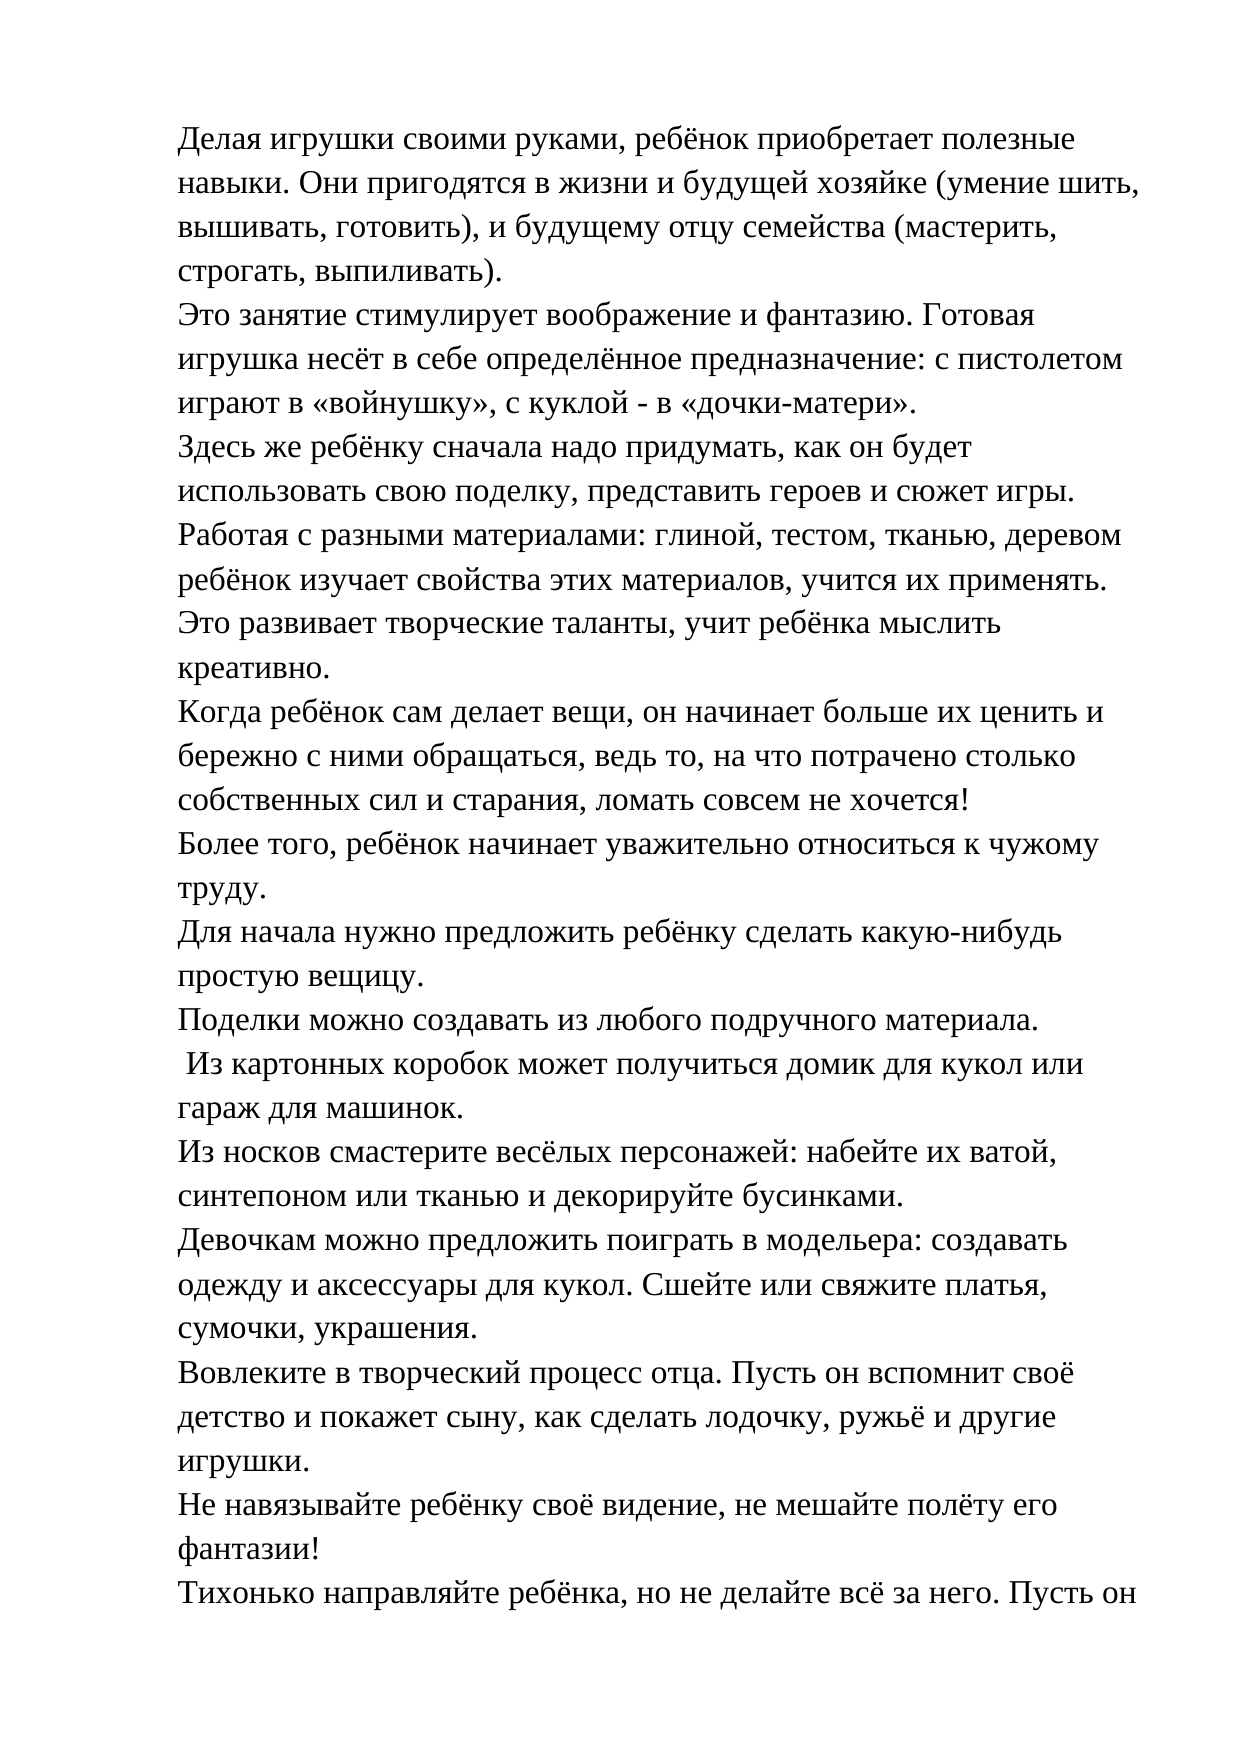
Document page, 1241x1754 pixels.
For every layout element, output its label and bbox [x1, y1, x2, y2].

text [177, 118, 1152, 1611]
